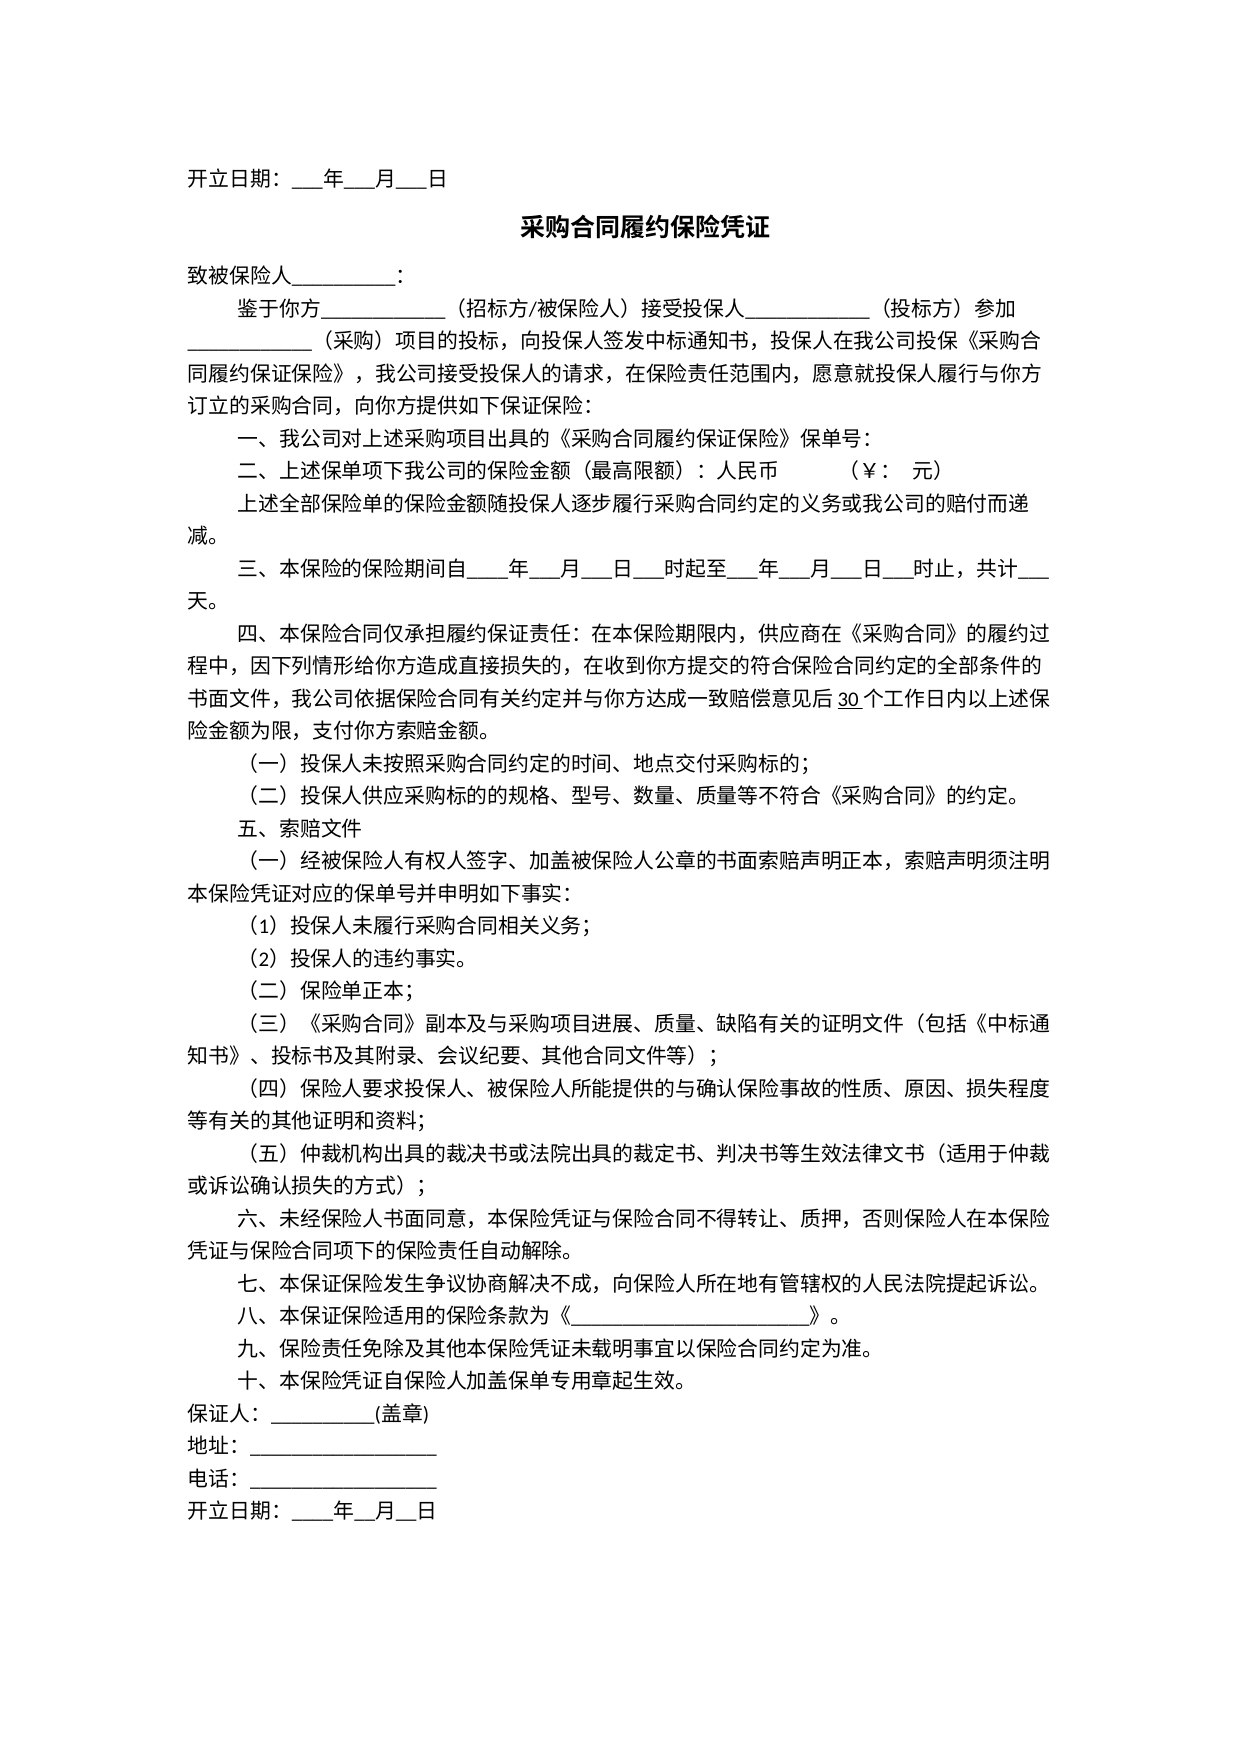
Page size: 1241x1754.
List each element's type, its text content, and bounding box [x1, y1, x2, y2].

text 开立日期：___年___月___日 [187, 162, 1053, 194]
text 保证人：__________(盖章) [187, 1397, 1053, 1429]
text 六、未经保险人书面同意，本保险凭证与保险合同不得转让、质押，否则保险人在本保险凭证与保险合同项下的保险责任自动解除。 [187, 1202, 1053, 1267]
text 三、本保险的保险期间自____年___月___日___时起至___年___月___日___时止，共计___天。 [187, 552, 1053, 617]
text 四、本保险合同仅承担履约保证责任：在本保险期限内，供应商在《采购合同》的履约过程中，因下列情形给你方造成直接损失的，在收到你方提交的符合保险合同约定的全部条件的书面文件，我公司依据保险合同有关约定并与你方达成一致赔偿意见后30个工作日内以上述保险金额为限，支付你方索赔金额。 [187, 617, 1053, 747]
text 鉴于你方____________（招标方/被保险人）接受投保人____________（投标方）参加____________（采购）项目的投标，向投保人签发中标通知书，投保人在我公司投保《采购合同履约保证保险》，我公司接受投保人的请求，在保险责任范围内，愿意就投保人履行与你方订立的采购合同，向你方提供如下保证保险： [187, 292, 1053, 422]
text 二、上述保单项下我公司的保险金额（最高限额）：人民币 （￥： 元） [187, 454, 1053, 487]
text （二）投保人供应采购标的的规格、型号、数量、质量等不符合《采购合同》的约定。 [187, 779, 1053, 812]
text 八、本保证保险适用的保险条款为《_______________________》。 [187, 1299, 1053, 1332]
text 地址：__________________ [187, 1429, 1053, 1462]
text 九、保险责任免除及其他本保险凭证未载明事宜以保险合同约定为准。 [187, 1332, 1053, 1364]
text （一）经被保险人有权人签字、加盖被保险人公章的书面索赔声明正本，索赔声明须注明本保险凭证对应的保单号并申明如下事实： [187, 844, 1053, 909]
text 开立日期：____年__月__日 [187, 1494, 1053, 1527]
text 采购合同履约保险凭证 [187, 194, 1053, 259]
text 十、本保险凭证自保险人加盖保单专用章起生效。 [187, 1364, 1053, 1397]
text 一、我公司对上述采购项目出具的《采购合同履约保证保险》保单号： [187, 422, 1053, 454]
text （二）保险单正本； [187, 974, 1053, 1007]
text （1）投保人未履行采购合同相关义务； [187, 909, 1053, 942]
text （五）仲裁机构出具的裁决书或法院出具的裁定书、判决书等生效法律文书（适用于仲裁或诉讼确认损失的方式）； [187, 1137, 1053, 1202]
text 七、本保证保险发生争议协商解决不成，向保险人所在地有管辖权的人民法院提起诉讼。 [187, 1267, 1053, 1299]
text 上述全部保险单的保险金额随投保人逐步履行采购合同约定的义务或我公司的赔付而递减。 [187, 487, 1053, 552]
text 五、索赔文件 [187, 812, 1053, 844]
text （一）投保人未按照采购合同约定的时间、地点交付采购标的； [187, 747, 1053, 779]
text （三）《采购合同》副本及与采购项目进展、质量、缺陷有关的证明文件（包括《中标通知书》、投标书及其附录、会议纪要、其他合同文件等）； [187, 1007, 1053, 1072]
text 电话：__________________ [187, 1462, 1053, 1494]
text （四）保险人要求投保人、被保险人所能提供的与确认保险事故的性质、原因、损失程度等有关的其他证明和资料； [187, 1072, 1053, 1137]
text 致被保险人__________： [187, 259, 1053, 292]
text （2）投保人的违约事实。 [187, 942, 1053, 974]
